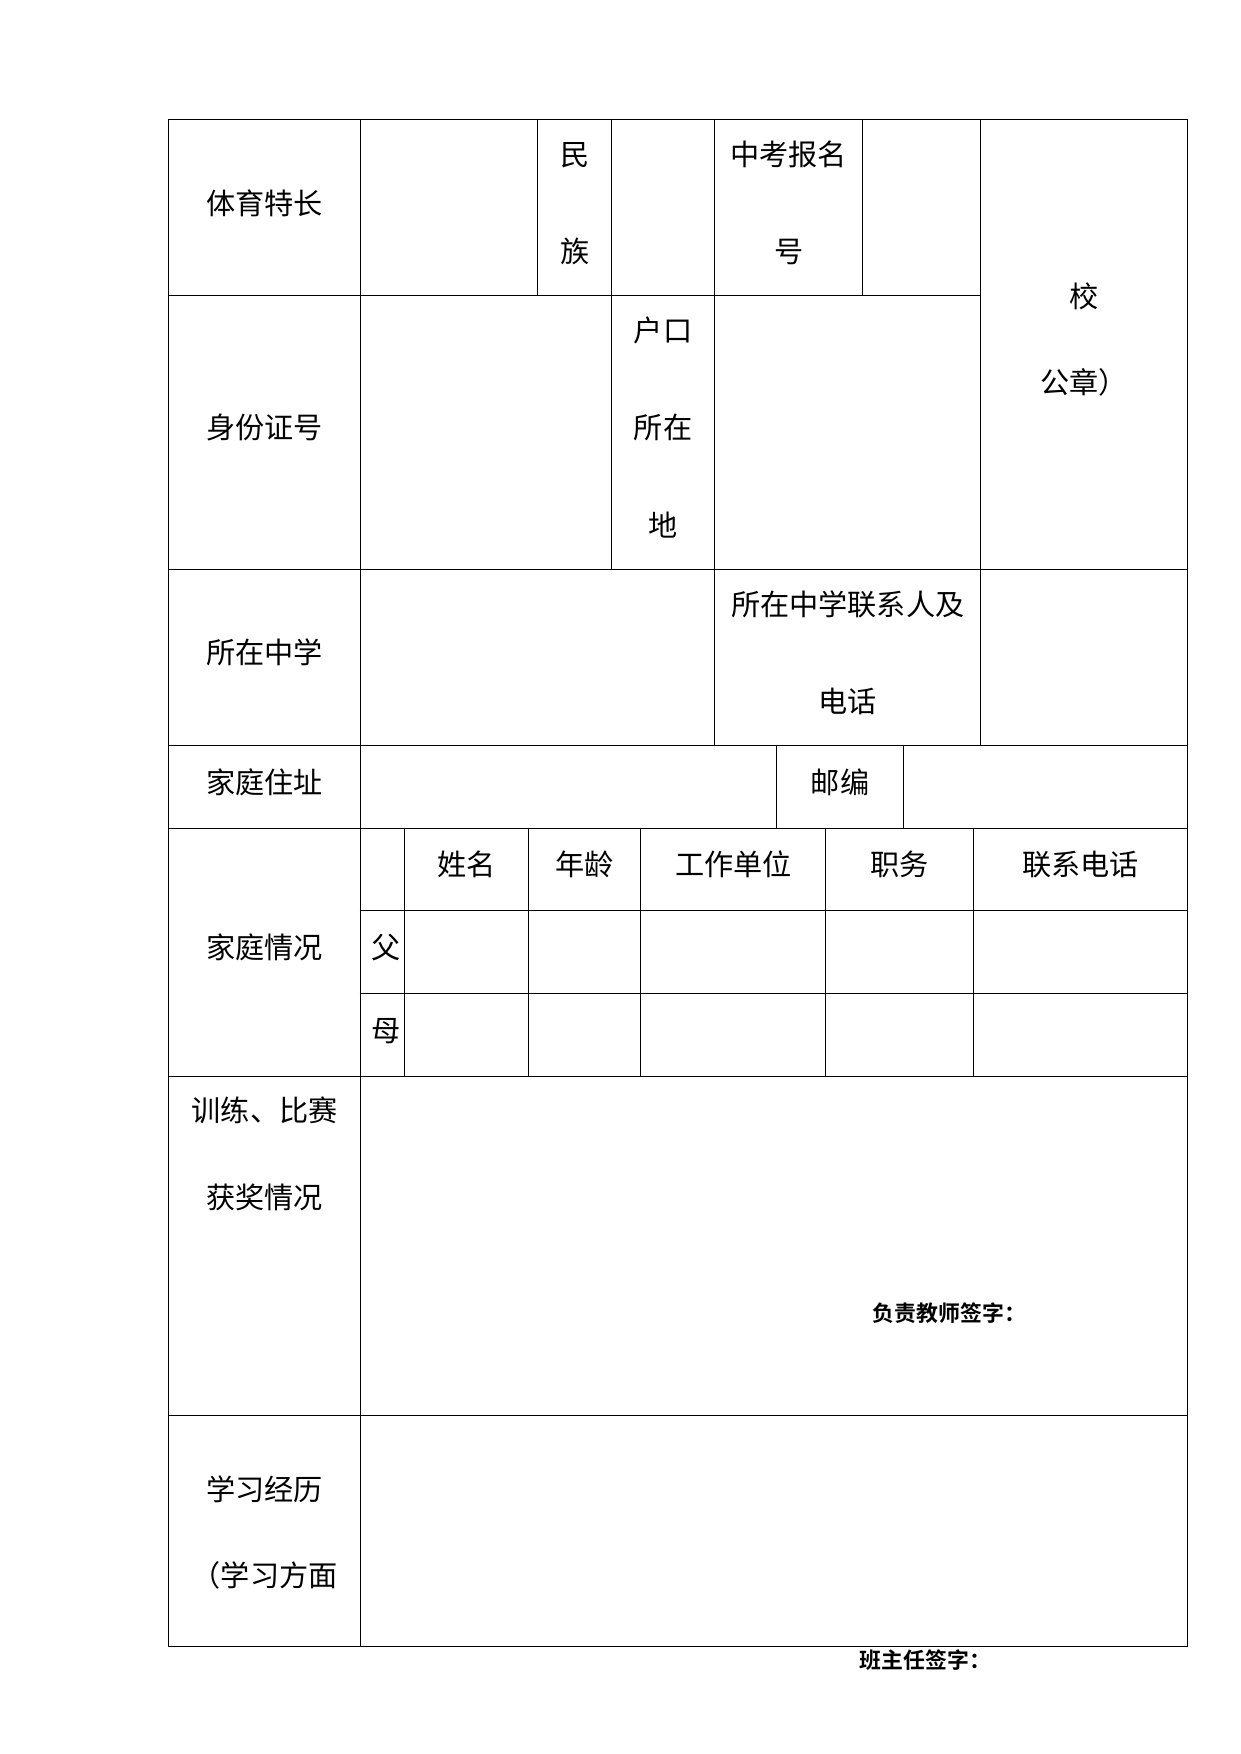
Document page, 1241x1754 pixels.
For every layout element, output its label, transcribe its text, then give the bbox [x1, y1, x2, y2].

table_cell [826, 911, 973, 993]
table_cell 学习经历 （学习方面获得的奖项） [169, 1416, 360, 1646]
table_cell 中考报名号 [715, 120, 862, 295]
table_cell [715, 296, 980, 569]
table_cell 父 [361, 911, 404, 993]
table_cell [974, 994, 1187, 1076]
table_cell [612, 120, 714, 295]
table_cell [641, 994, 825, 1076]
table_cell 家庭情况 [169, 829, 360, 1076]
table_cell 母 [361, 994, 404, 1076]
table_cell 所在中学 [169, 570, 360, 745]
table_cell [361, 120, 537, 295]
table_cell [361, 746, 776, 827]
table_cell 所在中学联系人及电话 [715, 570, 980, 745]
table_cell [361, 1077, 1187, 1415]
table_cell [361, 1416, 1187, 1646]
table_header 一寸免冠照片 （骑缝加盖学校 公章） [981, 120, 1187, 569]
table_cell [361, 296, 611, 569]
table_cell 年龄 [529, 829, 640, 910]
table_cell [641, 911, 825, 993]
table_cell [529, 994, 640, 1076]
table_cell [863, 120, 980, 295]
table_cell 身份证号 [169, 296, 360, 569]
table_cell 训练、比赛 获奖情况 [169, 1077, 360, 1415]
table_cell 姓名 [405, 829, 528, 910]
table_cell [361, 829, 404, 910]
table_cell 邮编 [777, 746, 903, 827]
table_cell 职务 [826, 829, 973, 910]
table_cell [405, 911, 528, 993]
table_cell [405, 994, 528, 1076]
table_cell 工作单位 [641, 829, 825, 910]
table_cell 联系电话 [974, 829, 1187, 910]
table_cell 家庭住址 [169, 746, 360, 827]
table_cell [981, 570, 1187, 745]
table_cell [826, 994, 973, 1076]
table_cell 体育特长 [169, 120, 360, 295]
table_cell 户口所在地 [612, 296, 714, 569]
table_cell 民族 [538, 120, 611, 295]
table_cell [904, 746, 1187, 827]
table_cell [529, 911, 640, 993]
table_cell [974, 911, 1187, 993]
table_cell [361, 570, 714, 745]
